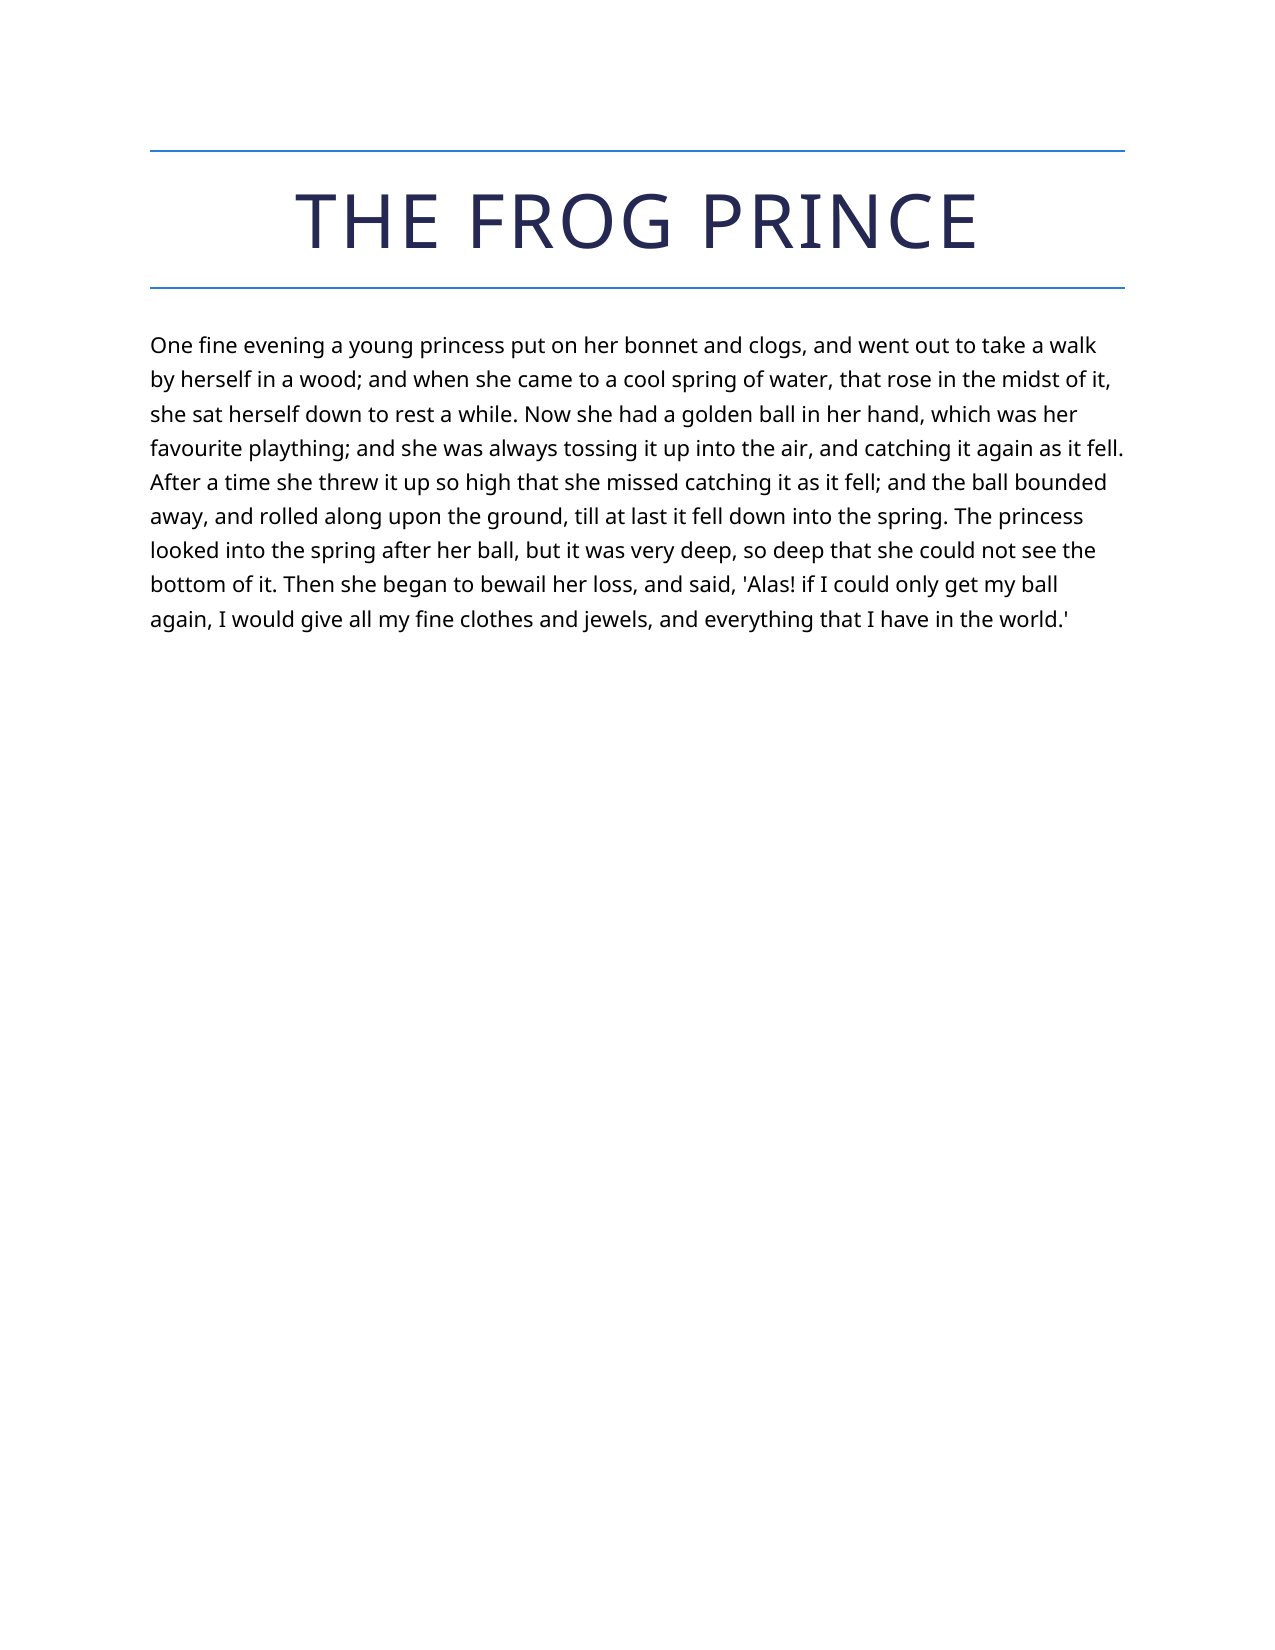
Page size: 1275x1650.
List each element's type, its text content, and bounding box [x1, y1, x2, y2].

text One fine evening a young princess put on her bonnet and clogs, and went out to take a walk by herself in a wood; and when she came to a cool spring of water, that rose in the midst of it, she sat herself down to rest a while. Now she had a golden ball in her hand, which was her favourite plaything; and she was always tossing it up into the air, and catching it again as it fell. After a time she threw it up so high that she missed catching it as it fell; and the ball bounded away, and rolled along upon the ground, till at last it fell down into the spring. The princess looked into the spring after her ball, but it was very deep, so deep that she could not see the bottom of it. Then she began to bewail her loss, and said, 'Alas! if I could only get my ball again, I would give all my fine clothes and jewels, and everything that I have in the world.' [150, 330, 1125, 633]
title The Frog Prince [150, 152, 1125, 287]
